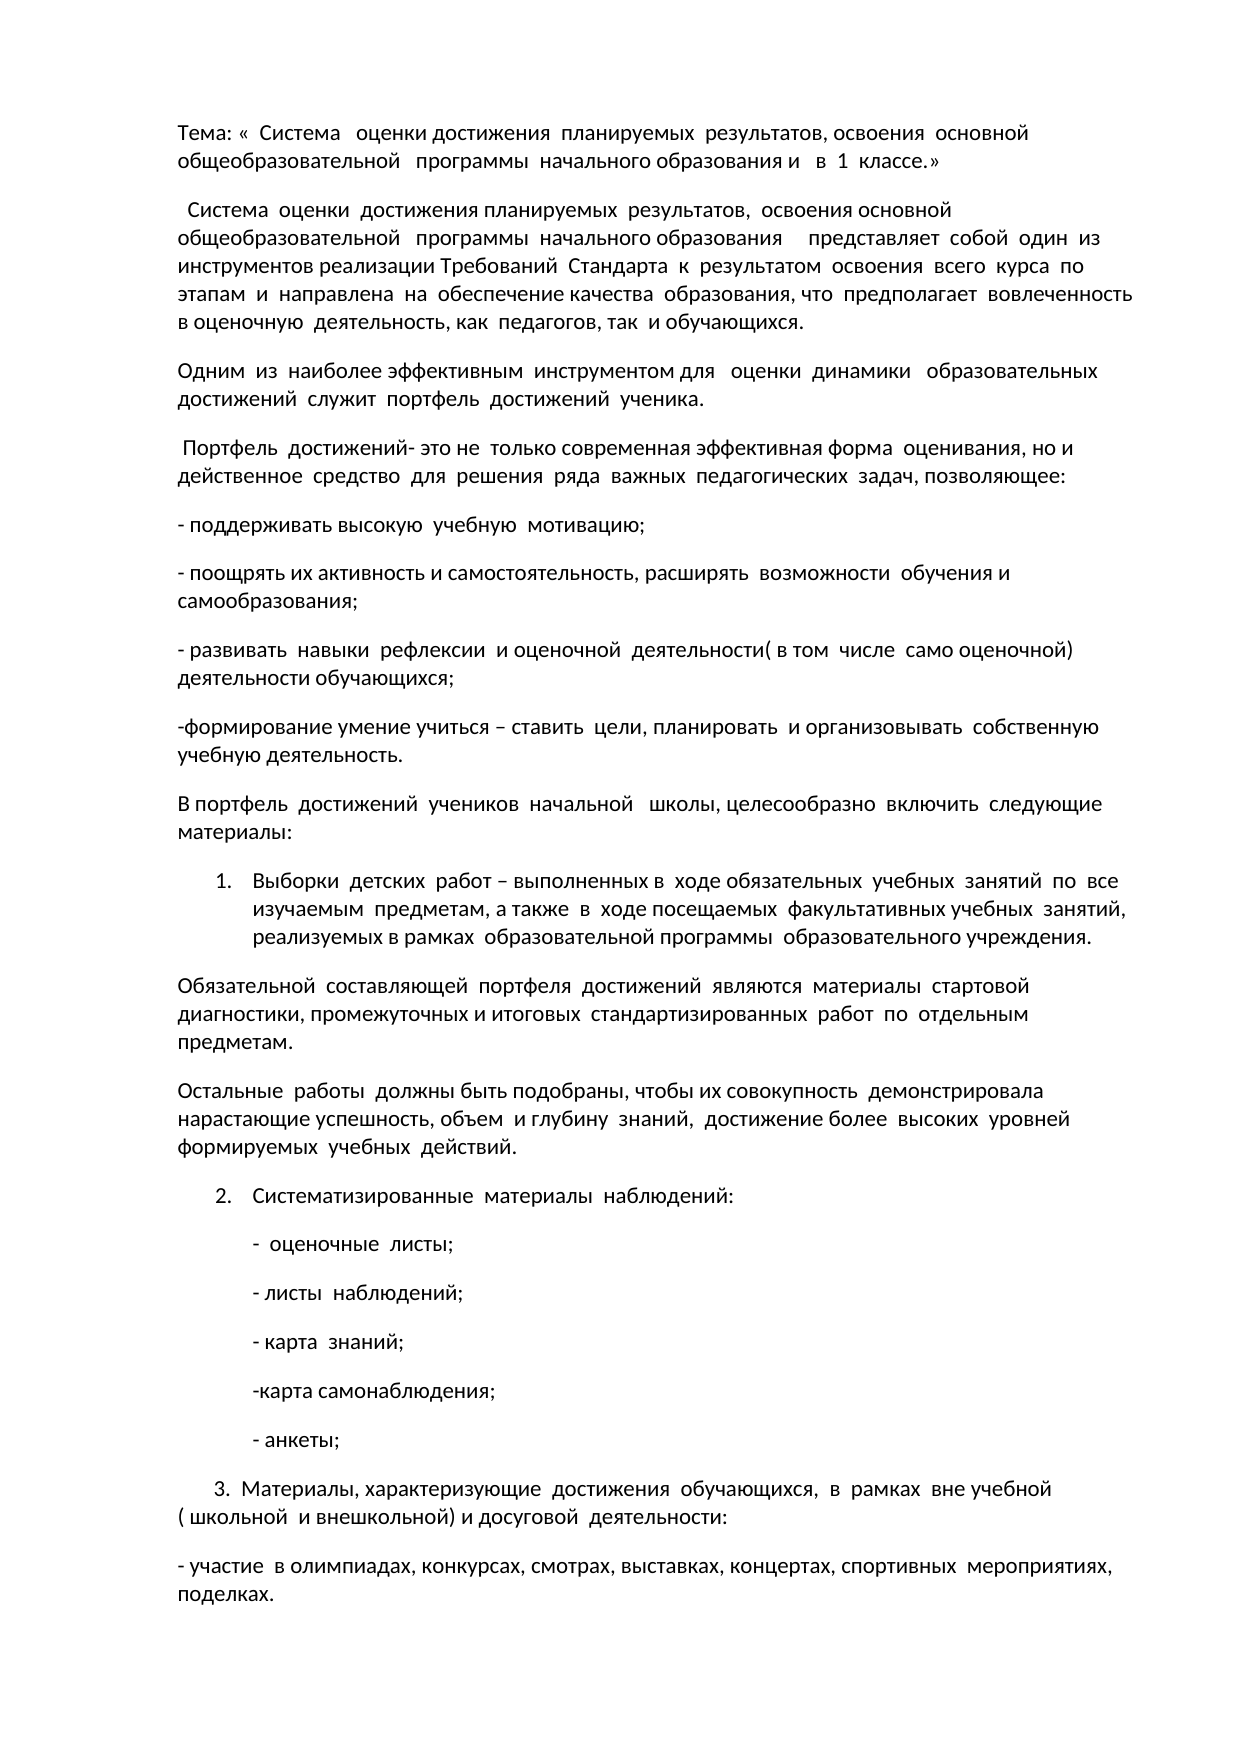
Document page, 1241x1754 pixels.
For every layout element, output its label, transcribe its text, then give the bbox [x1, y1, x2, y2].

text - листы наблюдений; [252, 1278, 1152, 1306]
text Портфель достижений- это не только современная эффективная форма оценивания, но и действенное средство для решения ряда важных педагогических задач, позволяющее: [177, 433, 1152, 489]
list Систематизированные материалы наблюдений: [215, 1181, 1152, 1209]
text Одним из наиболее эффективным инструментом для оценки динамики образовательных достижений служит портфель достижений ученика. [177, 356, 1152, 412]
text - развивать навыки рефлексии и оценочной деятельности( в том числе само оценочной) деятельности обучающихся; [177, 635, 1152, 691]
text - карта знаний; [252, 1327, 1152, 1355]
text В портфель достижений учеников начальной школы, целесообразно включить следующие материалы: [177, 789, 1152, 845]
text - участие в олимпиадах, конкурсах, смотрах, выставках, концертах, спортивных мероприятиях, поделках. [177, 1551, 1152, 1607]
text - оценочные листы; [252, 1229, 1152, 1258]
text - поддерживать высокую учебную мотивацию; [177, 510, 1152, 538]
text -карта самонаблюдения; [252, 1376, 1152, 1404]
text Тема: « Система оценки достижения планируемых результатов, освоения основной общеобразовательной программы начального образования и в 1 классе.» [177, 118, 1152, 174]
list Выборки детских работ – выполненных в ходе обязательных учебных занятий по все изучаемым предметам, а также в ходе посещаемых факультативных учебных занятий, реализуемых в рамках образовательной программы образовательного учреждения. [215, 866, 1152, 950]
text Обязательной составляющей портфеля достижений являются материалы стартовой диагностики, промежуточных и итоговых стандартизированных работ по отдельным предметам. [177, 971, 1152, 1055]
text - анкеты; [252, 1425, 1152, 1453]
text Система оценки достижения планируемых результатов, освоения основной общеобразовательной программы начального образования представляет собой один из инструментов реализации Требований Стандарта к результатом освоения всего курса по этапам и направлена на обеспечение качества образования, что предполагает вовлеченность в оценочную деятельность, как педагогов, так и обучающихся. [177, 195, 1152, 335]
text Остальные работы должны быть подобраны, чтобы их совокупность демонстрировала нарастающие успешность, объем и глубину знаний, достижение более высоких уровней формируемых учебных действий. [177, 1076, 1152, 1160]
text 3. Материалы, характеризующие достижения обучающихся, в рамках вне учебной ( школьной и внешкольной) и досуговой деятельности: [177, 1474, 1152, 1530]
text - поощрять их активность и самостоятельность, расширять возможности обучения и самообразования; [177, 558, 1152, 614]
text -формирование умение учиться – ставить цели, планировать и организовывать собственную учебную деятельность. [177, 712, 1152, 768]
